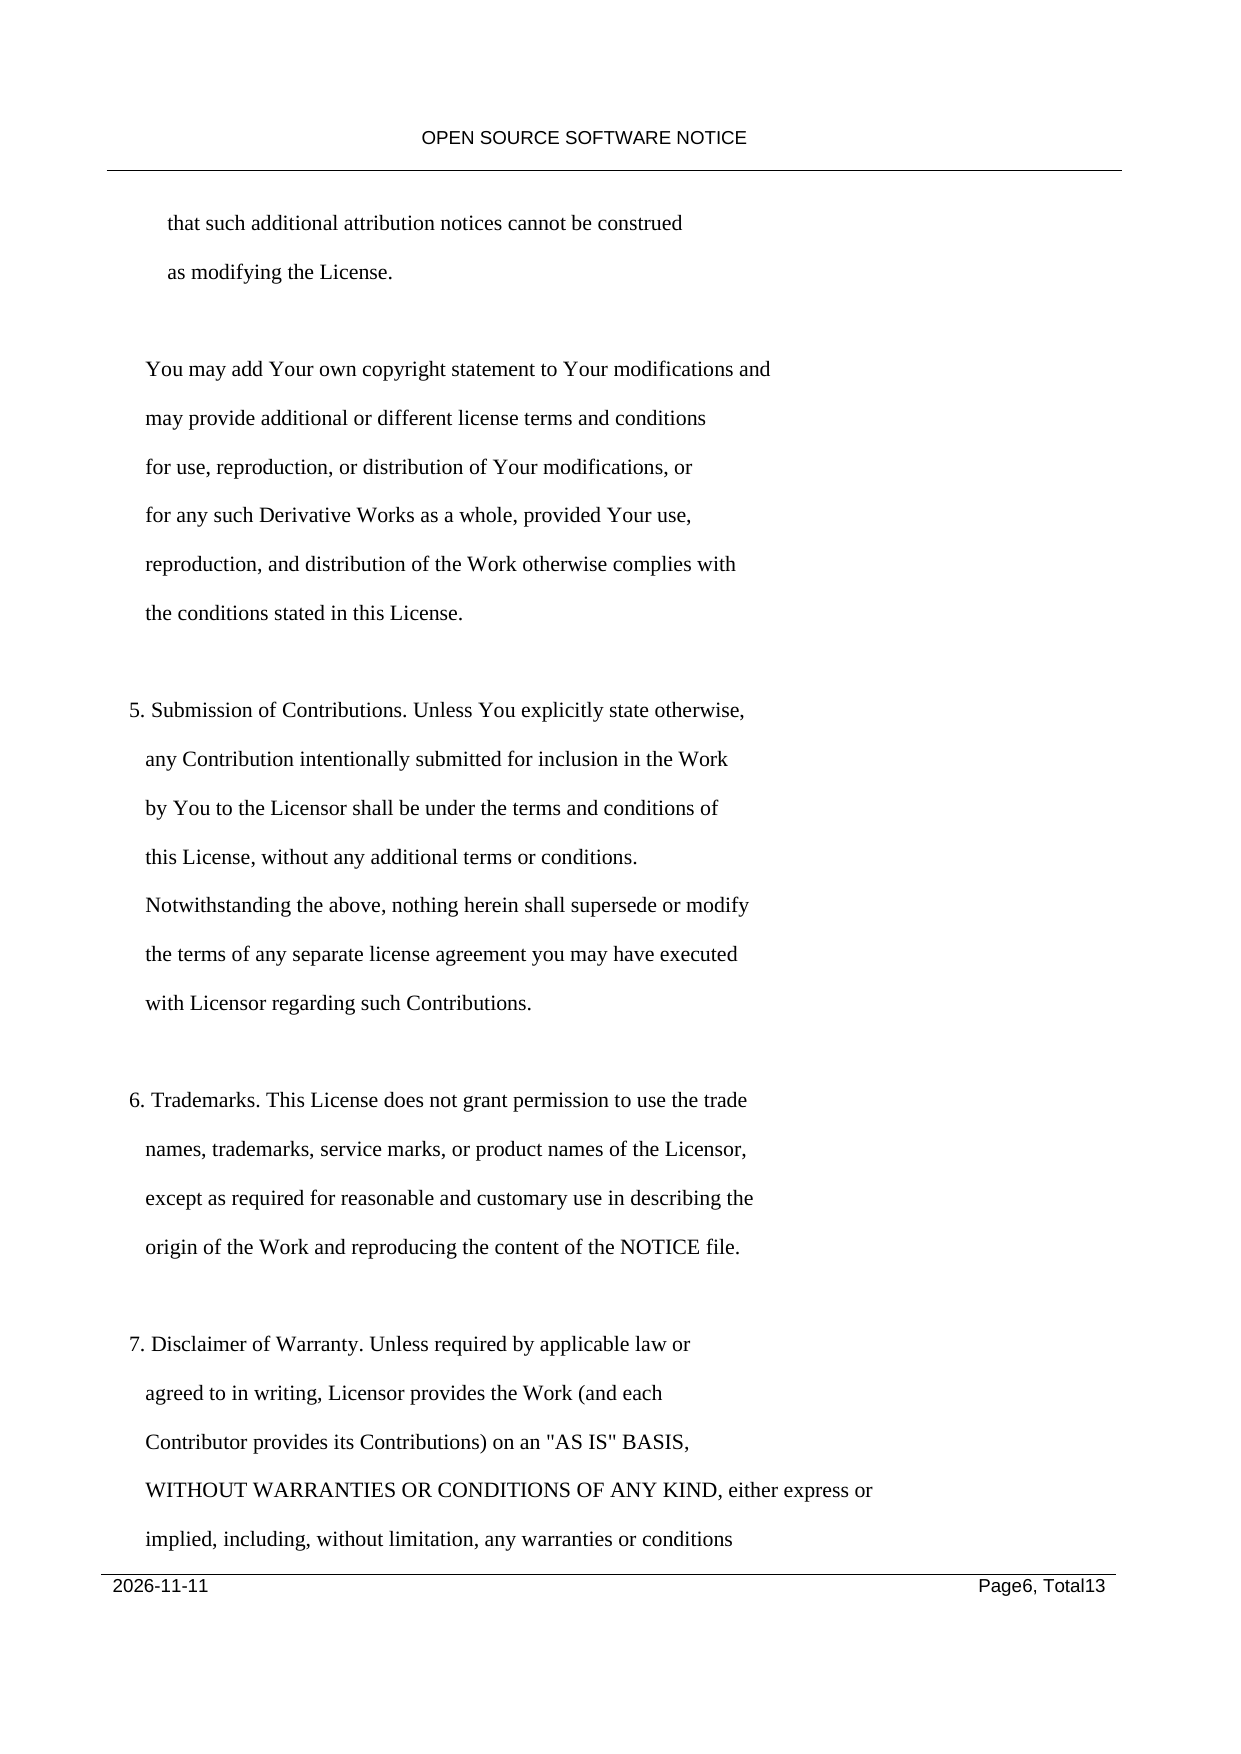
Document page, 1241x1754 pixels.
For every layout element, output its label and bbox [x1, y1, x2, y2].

text [112, 206, 1128, 1555]
